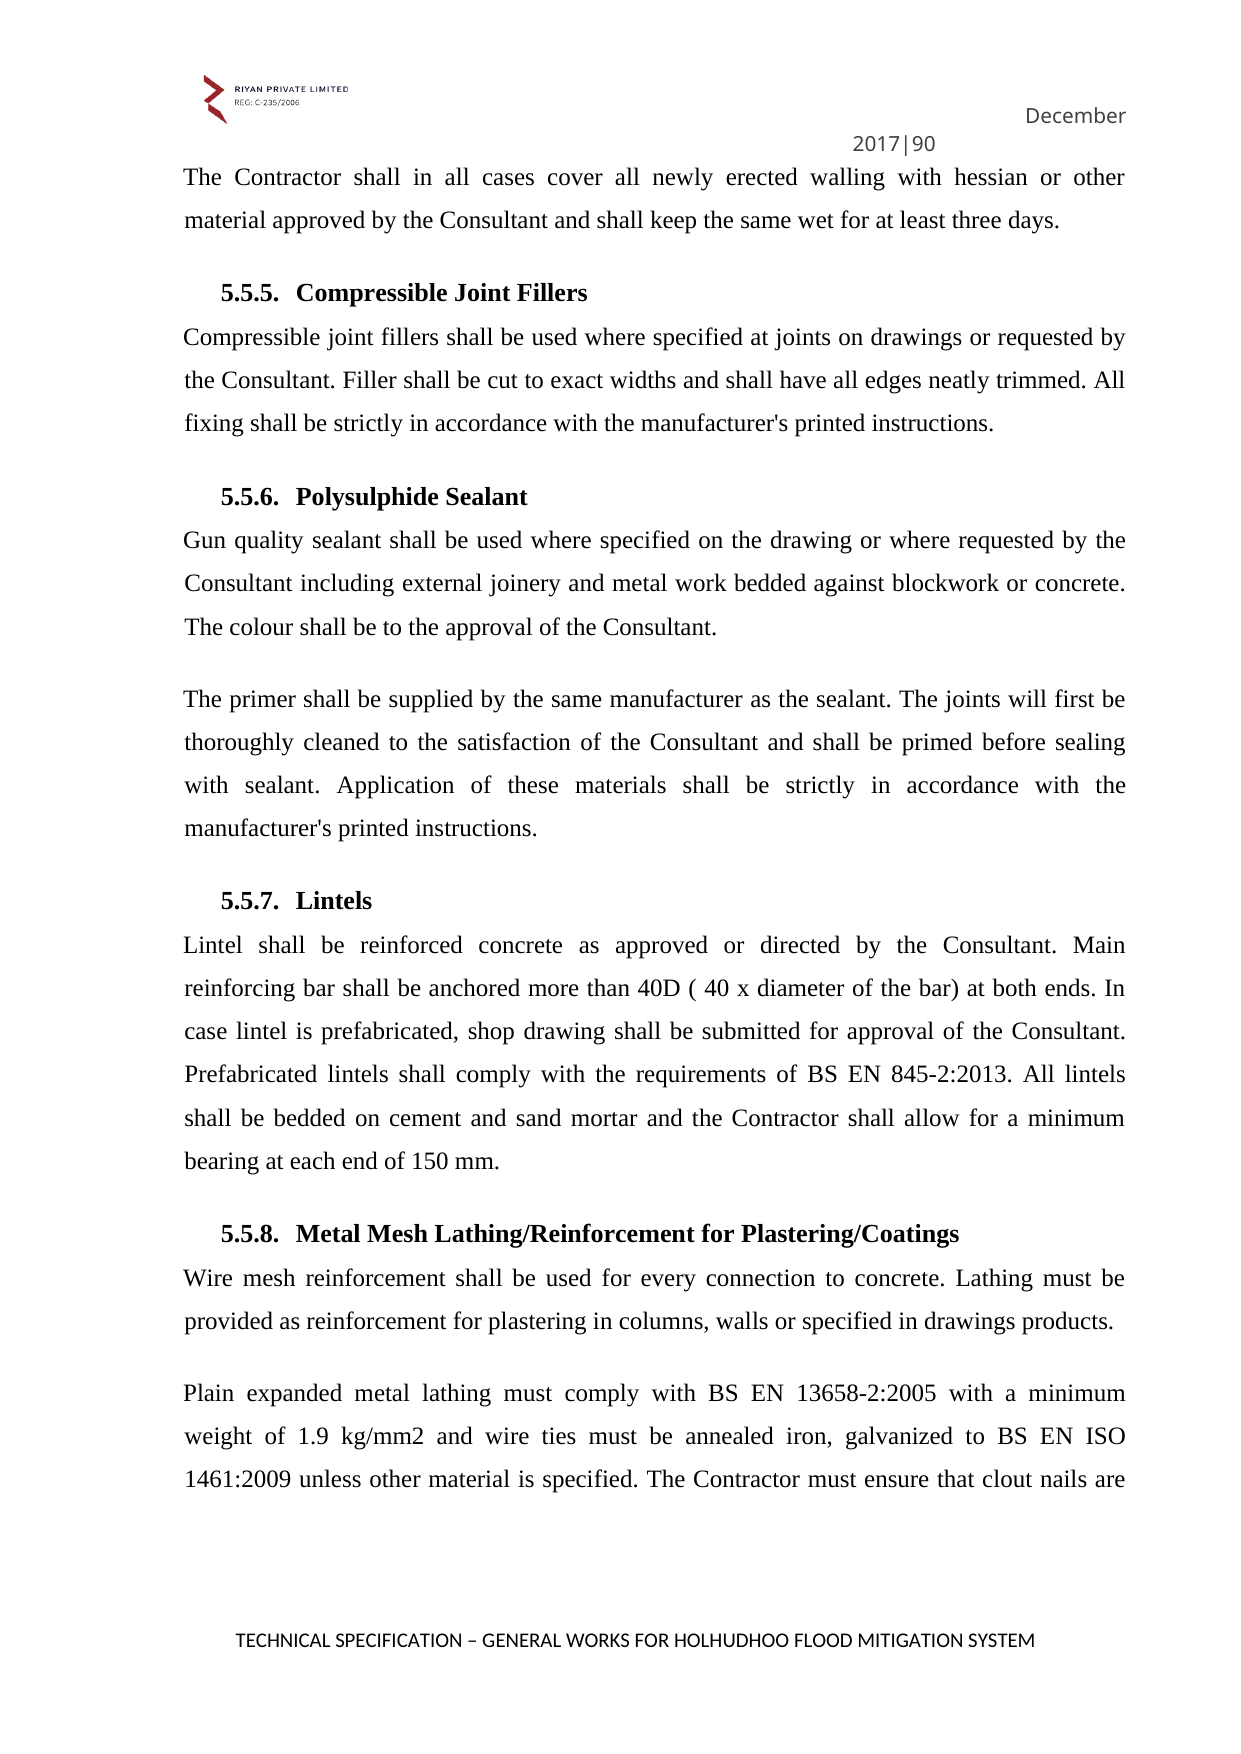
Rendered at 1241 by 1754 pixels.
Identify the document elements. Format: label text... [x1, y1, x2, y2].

text Lintel shall be reinforced concrete as approved or directed by the Consultant. Main reinforcing bar shall be anchored more than 40D ( 40 x diameter of the bar) at both ends. In case lintel is prefabricated, shop drawing shall be submitted for approval of the Consultant. Prefabricated lintels shall comply with the requirements of BS EN 845-2:2013. All lintels shall be bedded on cement and sand mortar and the Contractor shall allow for a minimum bearing at each end of 150 mm. [183, 930, 1127, 1174]
text The Contractor shall in all cases cover all newly erected walling with hessian or other material approved by the Consultant and shall keep the same wet for at least three days. [183, 162, 1127, 234]
subtitle Lintels [221, 885, 1128, 915]
text Wire mesh reinforcement shall be used for every connection to concrete. Lathing must be provided as reinforcement for plastering in columns, walls or specified in drawings products. [183, 1263, 1127, 1334]
subtitle Compressible Joint Fillers [221, 277, 1128, 307]
picture [203, 75, 348, 124]
text Compressible joint fillers shall be used where specified at joints on drawings or requested by the Consultant. Filler shall be cut to exact widths and shall have all edges neatly trimmed. All fixing shall be strictly in accordance with the manufacturer's printed instructions. [183, 322, 1127, 437]
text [183, 1378, 1127, 1493]
subtitle Metal Mesh Lathing/Reinforcement for Plastering/Coatings [221, 1218, 1128, 1248]
subtitle Polysulphide Sealant [221, 481, 1128, 511]
text Gun quality sealant shall be used where specified on the drawing or where requested by the Consultant including external joinery and metal work bedded against blockwork or concrete. The colour shall be to the approval of the Consultant. [183, 525, 1127, 640]
text The primer shall be supplied by the same manufacturer as the sealant. The joints will first be thoroughly cleaned to the satisfaction of the Consultant and shall be primed before sealing with sealant. Application of these materials shall be strictly in accordance with the manufacturer's printed instructions. [183, 684, 1127, 842]
